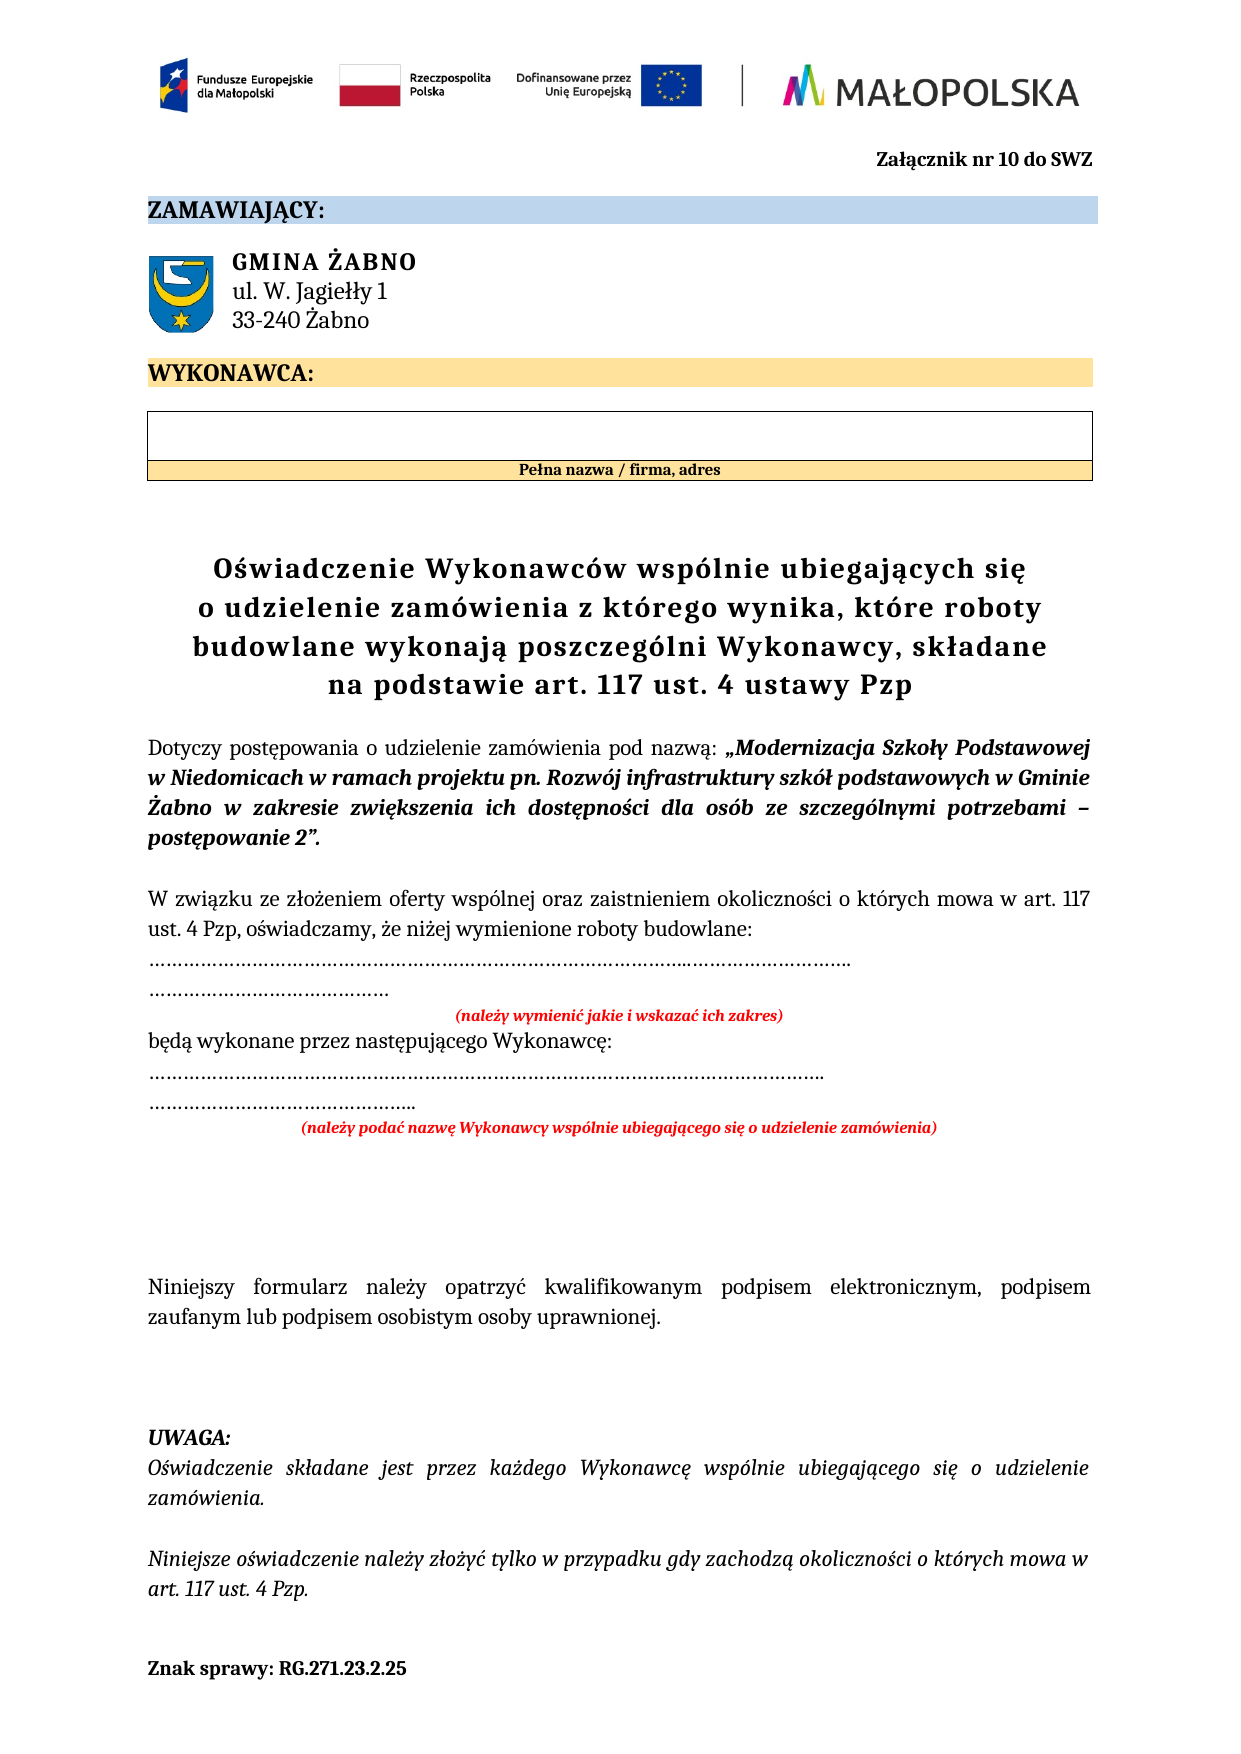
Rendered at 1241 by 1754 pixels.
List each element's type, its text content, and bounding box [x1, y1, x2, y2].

text Niniejsze oświadczenie należy złożyć tylko w przypadku gdy zachodzą okoliczności o których mowa w art. 117 ust. 4 Pzp. [148, 1545, 1093, 1602]
picture [147, 44, 1093, 126]
text Oświadczenie Wykonawców wspólnie ubiegających się o udzielenie zamówienia z którego wynika, które roboty budowlane wykonają poszczególni Wykonawcy, składane na podstawie art. 117 ust. 4 ustawy Pzp [148, 553, 1093, 702]
text Załącznik nr 10 do SWZ [148, 148, 1093, 172]
text Oświadczenie składane jest przez każdego Wykonawcę wspólnie ubiegającego się o udzielenie zamówienia. [148, 1455, 1093, 1511]
picture [147, 256, 213, 331]
text UWAGA: [148, 1424, 1093, 1451]
text będą wykonane przez następującego Wykonawcę: [148, 1028, 1093, 1054]
text ……………………………………………………………………………………………………….……………………………………….. [148, 1058, 1093, 1115]
text 33-240 Żabno [148, 306, 1098, 334]
table_header [148, 412, 1092, 459]
text …………………………………………………………………………………..……………………….…………………………………… [148, 946, 1093, 1002]
text (należy wymienić jakie i wskazać ich zakres) [148, 1006, 1093, 1025]
text Dotyczy postępowania o udzielenie zamówienia pod nazwą: „Modernizacja Szkoły Podstawowej w Niedomicach w ramach projektu pn. Rozwój infrastruktury szkół podstawowych w Gminie Żabno w zakresie zwiększenia ich dostępności dla osób ze szczególnymi potrzebami – postępowanie 2”. [148, 734, 1093, 851]
text GMINA ŻABNO [148, 248, 1098, 277]
text ul. W. Jagiełły 1 [213, 277, 1098, 306]
text WYKONAWCA: [148, 358, 1093, 387]
text W związku ze złożeniem oferty wspólnej oraz zaistnieniem okoliczności o których mowa w art. 117 ust. 4 Pzp, oświadczamy, że niżej wymienione roboty budowlane: [148, 885, 1093, 942]
table_cell Pełna nazwa / firma, adres [148, 461, 1092, 480]
text (należy podać nazwę Wykonawcy wspólnie ubiegającego się o udzielenie zamówienia) [148, 1119, 1093, 1138]
text ZAMAWIAJĄCY: [148, 196, 1098, 224]
text Niniejszy formularz należy opatrzyć kwalifikowanym podpisem elektronicznym, podpisem zaufanym lub podpisem osobistym osoby uprawnionej. [148, 1273, 1093, 1330]
